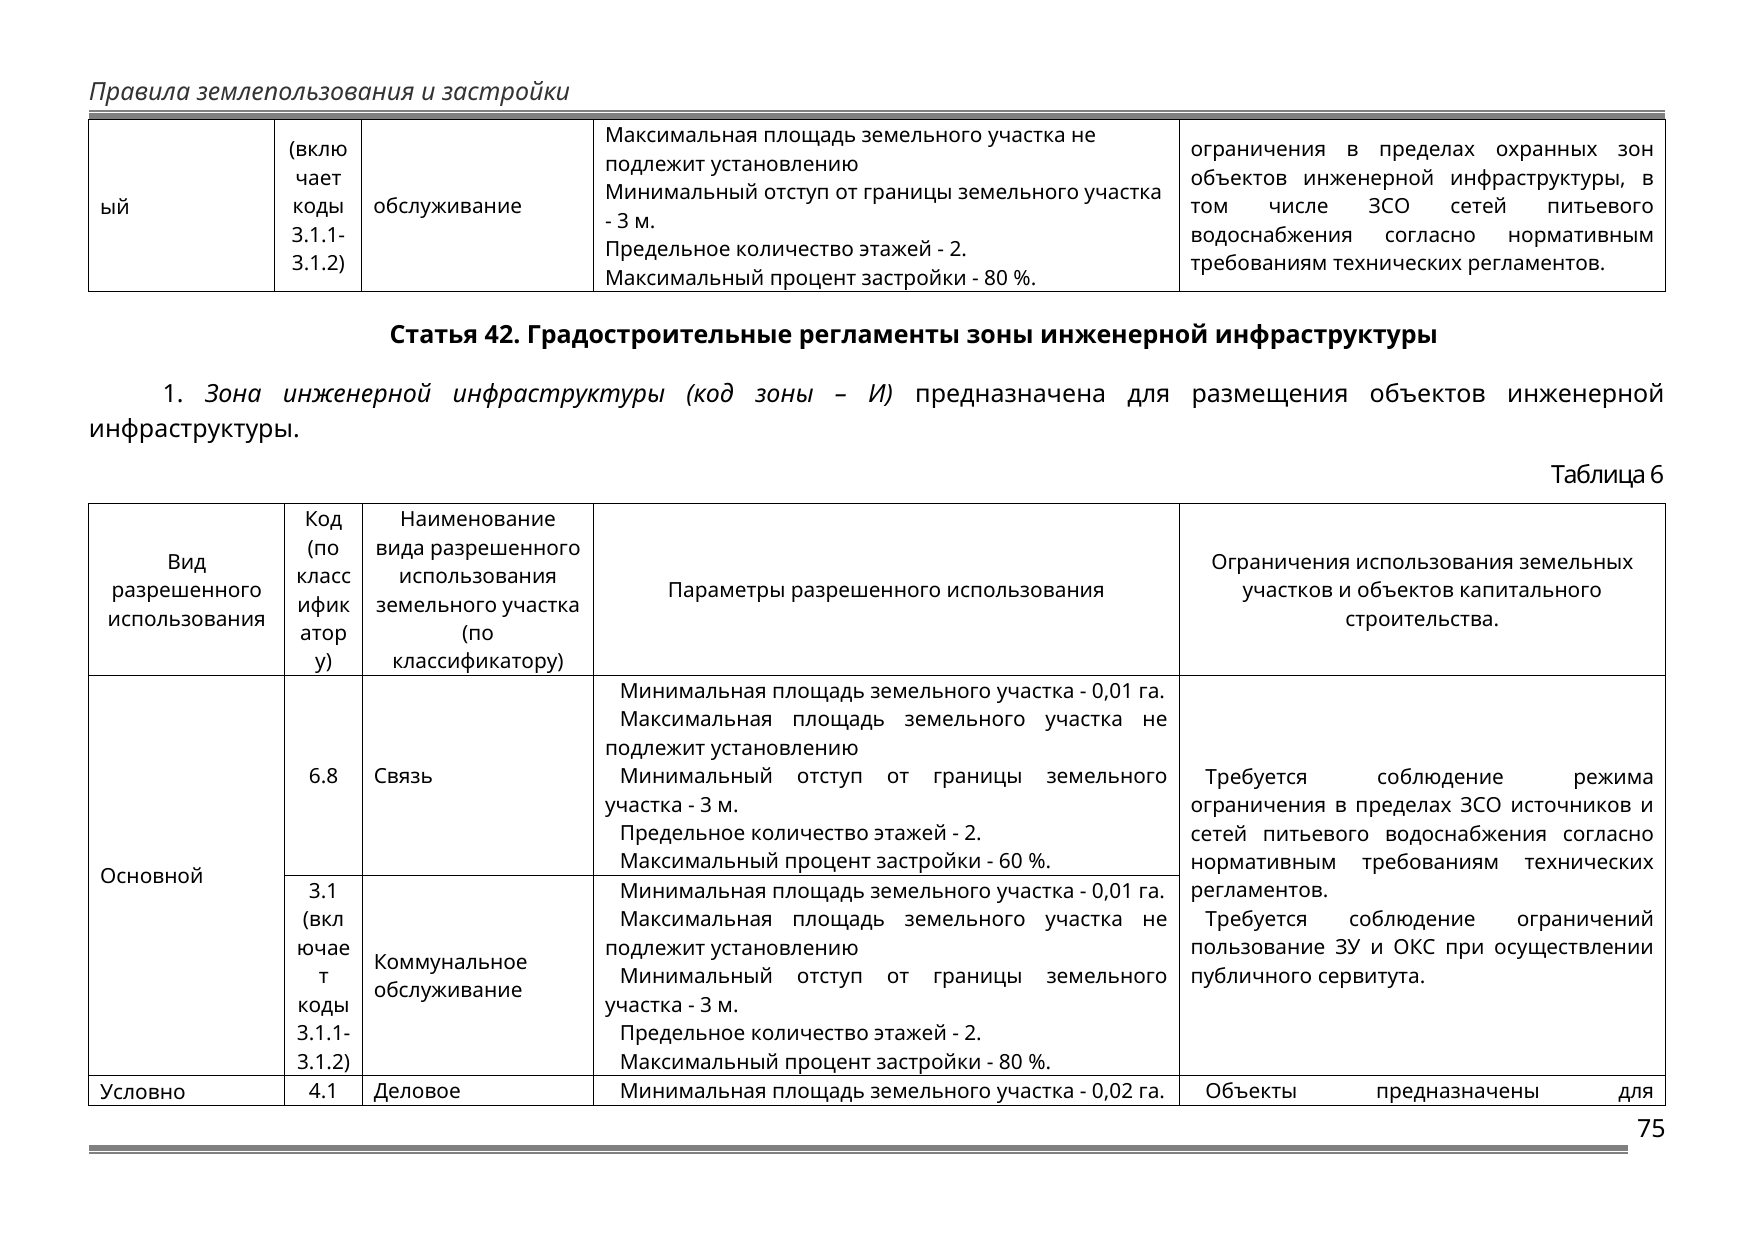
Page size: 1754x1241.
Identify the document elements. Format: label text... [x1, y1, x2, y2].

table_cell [594, 120, 1179, 291]
table_cell Основной [89, 676, 284, 1075]
table_header Наименование вида разрешенного использования земельного участка (по классификатору) [363, 504, 462, 675]
table_cell 4.1 [285, 1076, 362, 1105]
table_cell Связь [363, 676, 593, 875]
text Статья 42. Градостроительные регламенты зоны инженерной инфраструктуры [89, 317, 1665, 351]
table_header Код (по классификатору) [332, 504, 362, 675]
list Таблица 6 [186, 457, 1665, 491]
table_header Код (по классификатору) [285, 504, 315, 675]
table_cell 6.8 [285, 676, 362, 875]
table_cell Вспомогательный [89, 120, 274, 291]
table_header Наименование вида разрешенного использования земельного участка (по классификатору) [494, 504, 593, 675]
table_cell Минимальная площадь земельного участка - . Максимальная площадь земельного участка не подлежит установлению Минимальный отступ от границы земельного участка - . Предельное количество этажей - 2. Максимальный процент застройки - 60 %. [594, 676, 1179, 875]
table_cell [275, 120, 361, 291]
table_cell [1180, 1076, 1665, 1105]
table_cell 3.1 (включает коды 3.1.1-3.1.2) [285, 876, 362, 1075]
table_header Вид разрешенного использования [89, 504, 284, 675]
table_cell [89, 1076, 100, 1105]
text 1. Зона инженерной инфраструктуры (код зоны – И) предназначена для размещения объектов инженерной инфраструктуры. [89, 376, 1665, 444]
table_cell Коммунальное обслуживание [363, 876, 593, 1075]
table_header Параметры разрешенного использования [594, 504, 1179, 675]
table_header Ограничения использования земельных участков и объектов капитального строительства. [1180, 504, 1665, 675]
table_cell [362, 120, 593, 291]
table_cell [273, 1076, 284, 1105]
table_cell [594, 1076, 1179, 1105]
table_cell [1180, 120, 1665, 291]
table_cell Требуется соблюдение режима ограничения в пределах ЗСО источников и сетей питьевого водоснабжения согласно нормативным требованиям технических регламентов. Требуется соблюдение ограничений пользование ЗУ и ОКС при осуществлении публичного сервитута. [1180, 676, 1665, 1075]
table_cell Деловое управление [363, 1076, 593, 1105]
